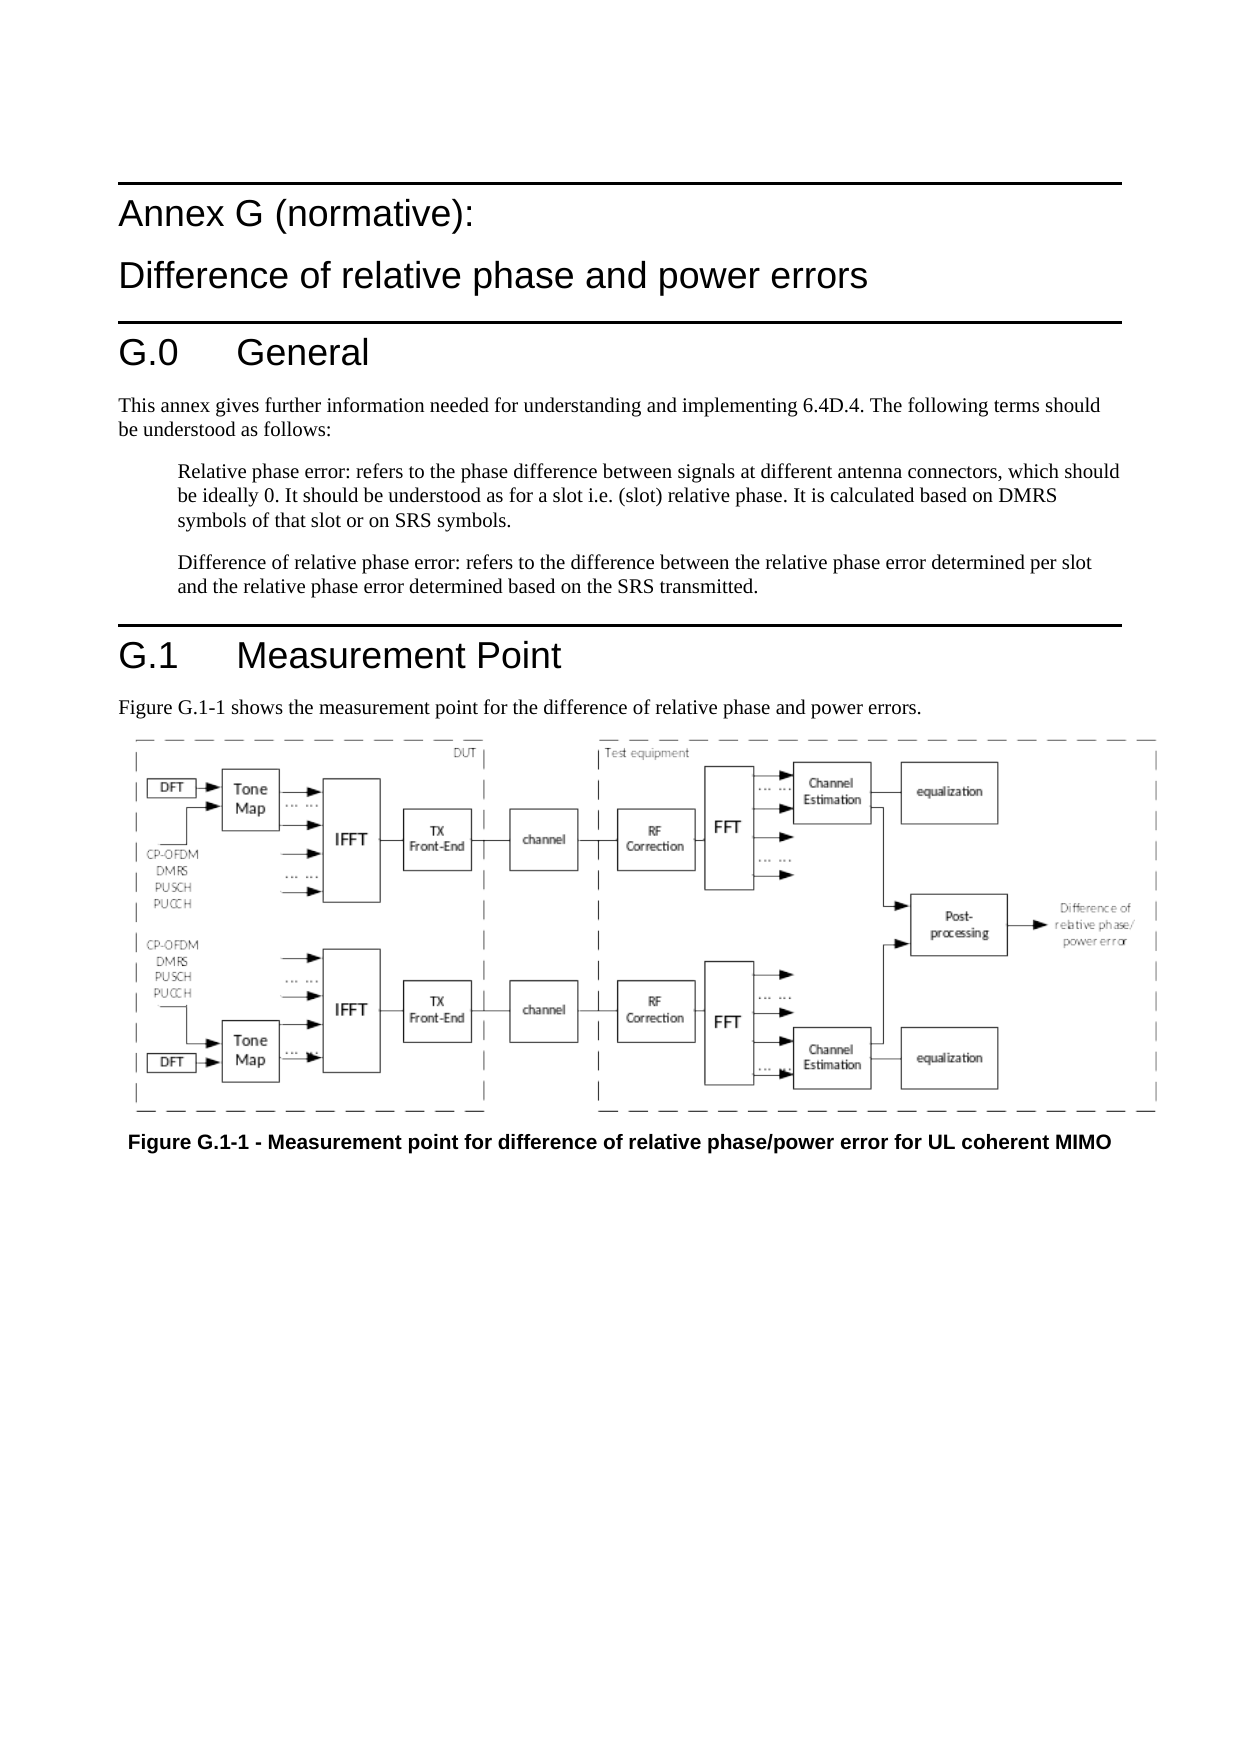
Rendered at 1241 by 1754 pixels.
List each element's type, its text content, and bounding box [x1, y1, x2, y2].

text Relative phase error: refers to the phase difference between signals at different antenna connectors, which should be ideally 0. It should be understood as for a slot i.e. (slot) relative phase. It is calculated based on DMRS symbols of that slot or on SRS symbols. [148, 459, 1122, 532]
text This annex gives further information needed for understanding and implementing 6.4D.4. The following terms should be understood as follows: [118, 392, 1122, 441]
text Difference of relative phase and power errors [118, 253, 1122, 296]
text Figure G.1-1 - Measurement point for difference of relative phase/power error for UL coherent MIMO [118, 1130, 1122, 1154]
text Difference of relative phase error: refers to the difference between the relative phase error determined per slot and the relative phase error determined based on the SRS transmitted. [148, 550, 1122, 598]
text Figure G.1-1 shows the measurement point for the difference of relative phase and power errors. [118, 695, 1122, 719]
subtitle Annex G (normative): [118, 185, 1122, 234]
subtitle G.0 General [118, 324, 1122, 374]
subtitle G.1 Measurement Point [118, 627, 1122, 676]
